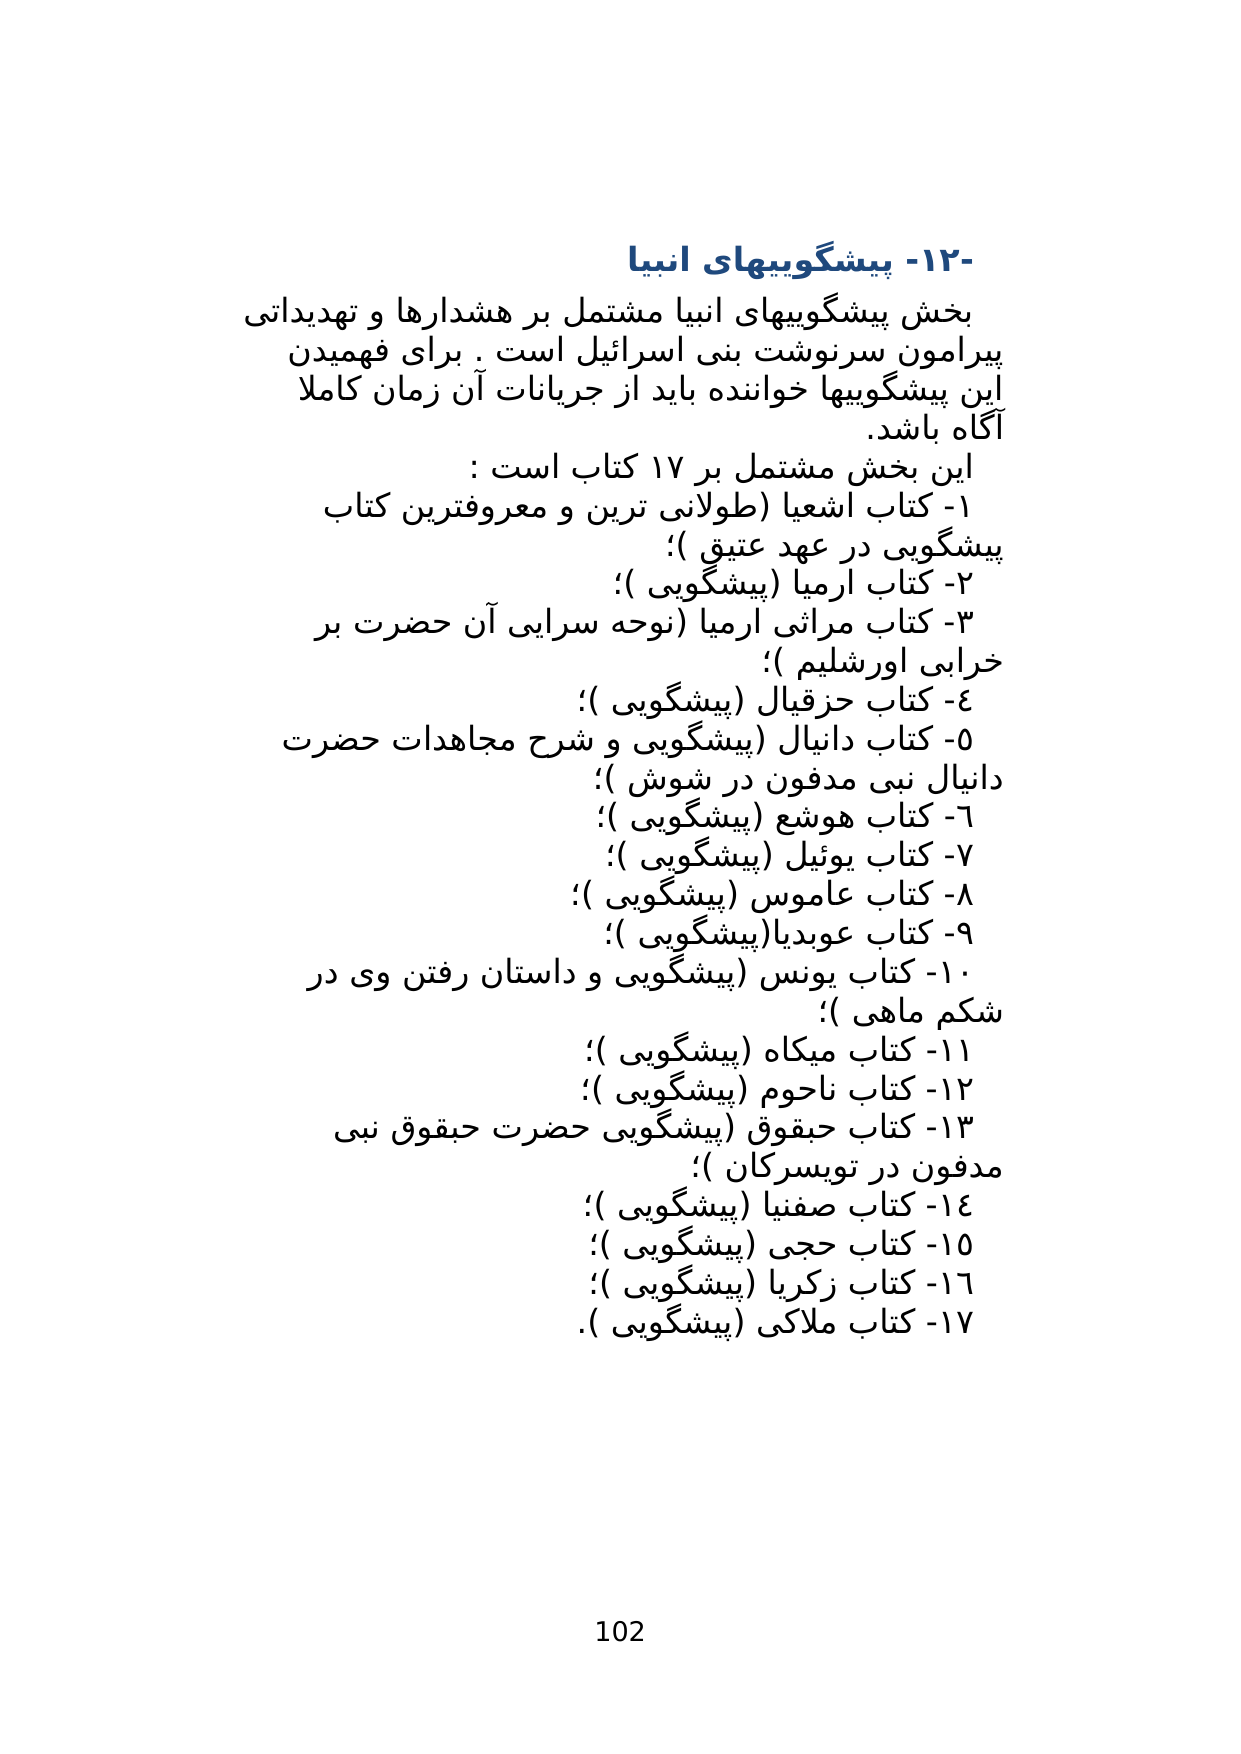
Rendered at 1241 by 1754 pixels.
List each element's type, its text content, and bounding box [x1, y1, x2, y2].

text ١٦- كتاب زكريا (پيشگويى )؛ [236, 1263, 1004, 1302]
text ١٠- كتاب يونس (پيشگويى و داستان رفتن وى در شكم ماهى )؛ [236, 952, 1004, 1030]
text ٣- كتاب مراثى ارميا (نوحه سرايى آن حضرت بر خرابى اورشليم )؛ [236, 603, 1004, 680]
text ٧- كتاب يوئيل (پيشگويى )؛ [236, 836, 1004, 875]
text ١٢- كتاب ناحوم (پيشگويى )؛ [236, 1069, 1004, 1108]
text بخش پيشگوييهاى انبيا مشتمل بر هشدارها و تهديداتى پيرامون سرنوشت بنى اسرائيل است . براى فهميدن اين پيشگوييها خواننده بايد از جريانات آن زمان كاملا آگاه باشد. [236, 292, 1004, 447]
text ١- كتاب اشعيا (طولانى ترين و معروفترين كتاب پيشگويى در عهد عتيق )؛ [236, 486, 1004, 564]
text ١٥- كتاب حجى (پيشگويى )؛ [236, 1224, 1004, 1263]
text ١١- كتاب ميكاه (پيشگويى )؛ [236, 1030, 1004, 1069]
text ١٧- كتاب ملاكى (پيشگويى ). [236, 1302, 1004, 1341]
subtitle -١٢- پيشگوييهاى انبيا [236, 241, 1004, 279]
text ٩- كتاب عوبديا(پيشگويى )؛ [236, 913, 1004, 952]
text ٥- كتاب دانيال (پيشگويى و شرح مجاهدات حضرت دانيال نبى مدفون در شوش )؛ [236, 719, 1004, 797]
text ٢- كتاب ارميا (پيشگويى )؛ [236, 564, 1004, 603]
text ٨- كتاب عاموس (پيشگويى )؛ [236, 875, 1004, 913]
text ١٣- كتاب حبقوق (پيشگويى حضرت حبقوق نبى مدفون در تويسركان )؛ [236, 1108, 1004, 1186]
text ٦- كتاب هوشع (پيشگويى )؛ [236, 797, 1004, 836]
text ١٤- كتاب صفنيا (پيشگويى )؛ [236, 1186, 1004, 1224]
text ٤- كتاب حزقيال (پيشگويى )؛ [236, 680, 1004, 719]
text اين بخش مشتمل بر ١٧ كتاب است : [236, 447, 1004, 486]
